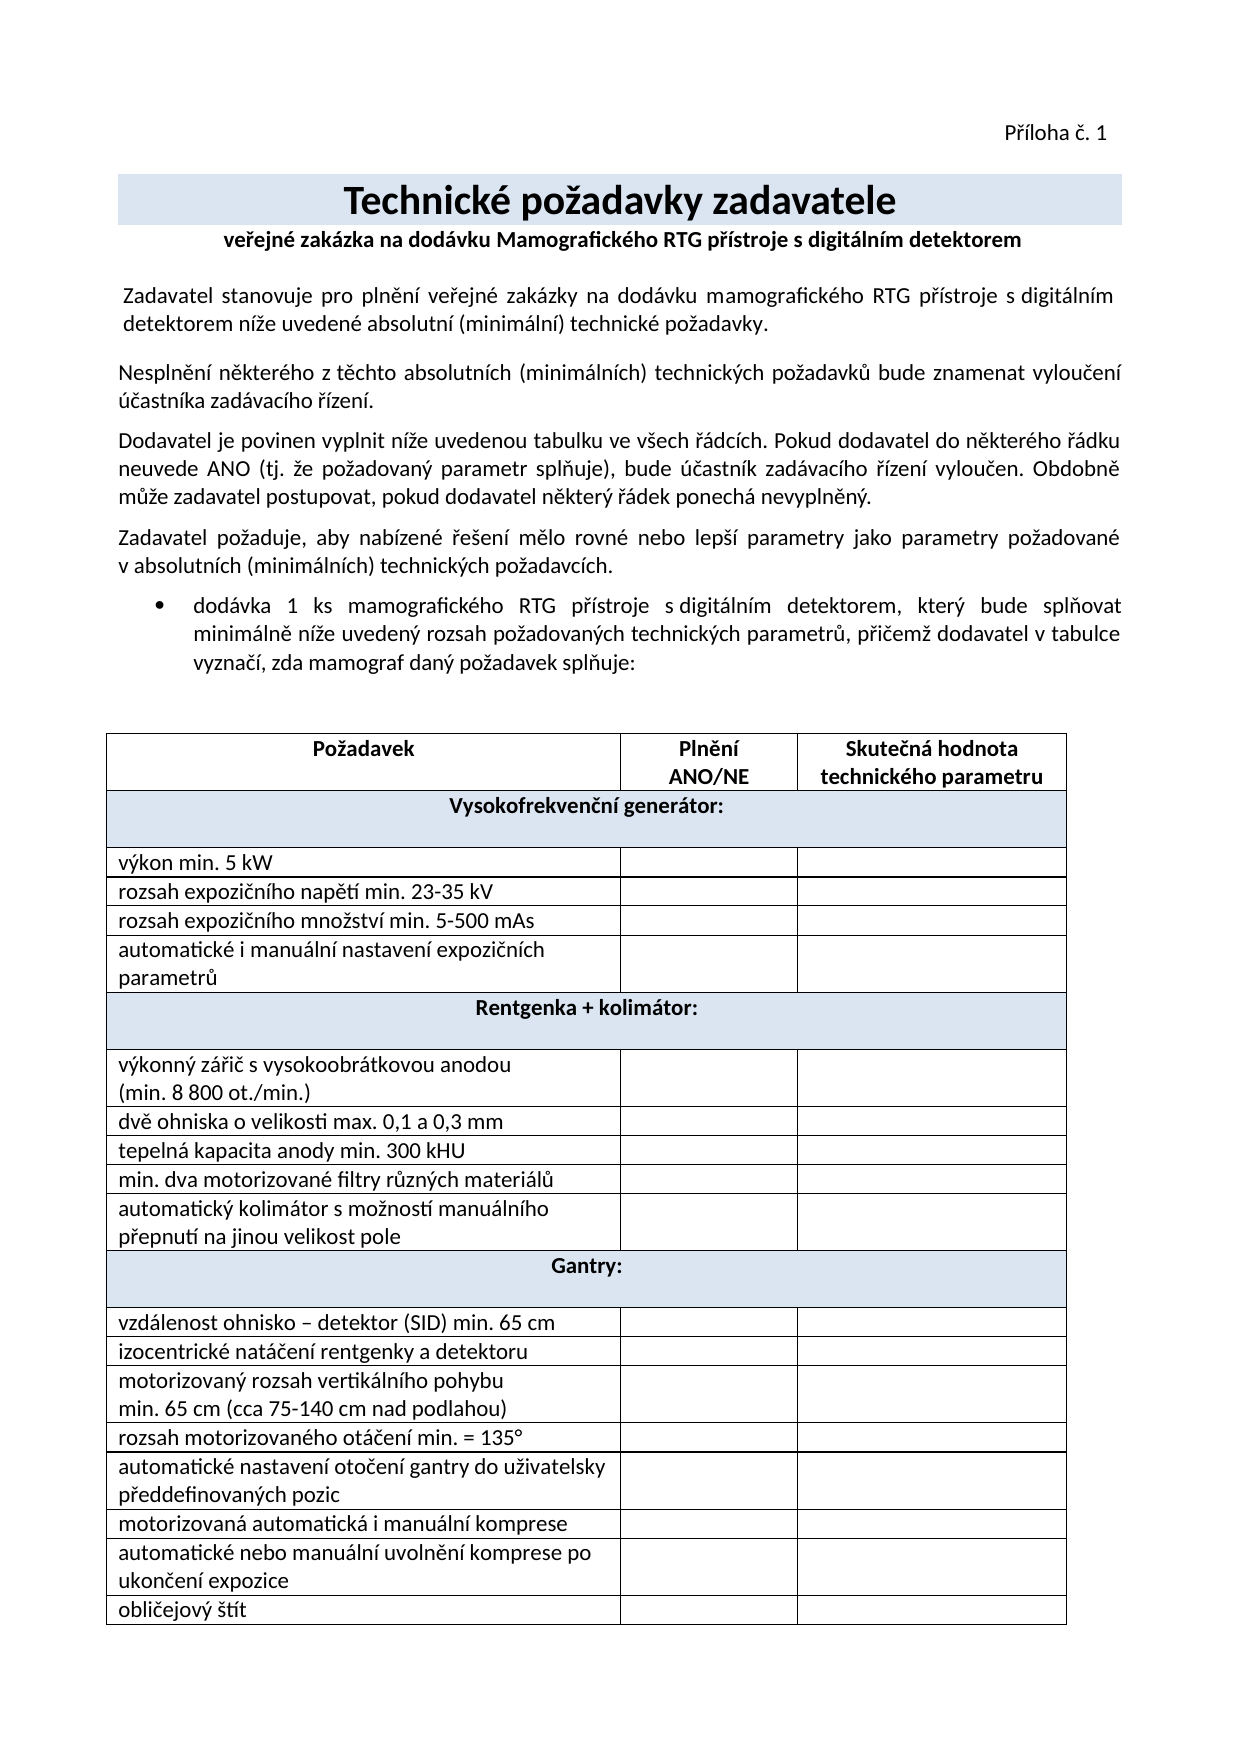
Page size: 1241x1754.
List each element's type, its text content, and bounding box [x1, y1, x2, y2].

table_header Skutečná hodnota technického parametru [798, 734, 1066, 790]
list veřejné zakázka na dodávku Mamografického RTG přístroje s digitálním detektorem [123, 225, 1122, 253]
table_cell [798, 1366, 1066, 1422]
table_cell rozsah expozičního množství min. 5-500 mAs [107, 906, 620, 934]
table_cell automatické nastavení otočení gantry do uživatelsky předdefinovaných pozic [107, 1453, 620, 1508]
table_cell [621, 906, 797, 934]
table_cell [798, 1453, 1066, 1508]
table_cell tepelná kapacita anody min. 300 kHU [107, 1136, 620, 1164]
table_cell [798, 1165, 1066, 1193]
table_cell motorizovaná automatická i manuální komprese [107, 1510, 620, 1537]
list dodávka 1 ks mamografického RTG přístroje s digitálním detektorem, který bude splňovat minimálně níže uvedený rozsah požadovaných technických parametrů, přičemž dodavatel v tabulce vyznačí, zda mamograf daný požadavek splňuje: [156, 592, 1122, 676]
table_cell [798, 906, 1066, 934]
table_cell rozsah expozičního napětí min. 23-35 kV [107, 878, 620, 905]
table_cell [798, 1510, 1066, 1537]
table_cell [621, 1194, 797, 1250]
table_cell [798, 936, 1066, 992]
table_cell [798, 848, 1066, 876]
table_cell [621, 1136, 797, 1164]
table_cell výkonný zářič s vysokoobrátkovou anodou (min. 8 800 ot./min.) [107, 1050, 620, 1106]
table_cell [798, 1194, 1066, 1250]
table_cell [798, 1423, 1066, 1451]
table_cell dvě ohniska o velikosti max. 0,1 a 0,3 mm [107, 1107, 620, 1135]
text Dodavatel je povinen vyplnit níže uvedenou tabulku ve všech řádcích. Pokud dodavatel do některého řádku neuvede ANO (tj. že požadovaný parametr splňuje), bude účastník zadávacího řízení vyloučen. Obdobně může zadavatel postupovat, pokud dodavatel některý řádek ponechá nevyplněný. [118, 426, 1122, 511]
list Zadavatel stanovuje pro plnění veřejné zakázky na dodávku mamografického RTG přístroje s digitálním detektorem níže uvedené absolutní (minimální) technické požadavky. [123, 281, 1122, 337]
table_cell [798, 1539, 1066, 1594]
table_cell [621, 1308, 797, 1336]
table_cell [621, 1050, 797, 1106]
table_cell [798, 1107, 1066, 1135]
table_cell [621, 1366, 797, 1422]
table_cell [621, 878, 797, 905]
table_cell [621, 1539, 797, 1594]
table_cell rozsah motorizovaného otáčení min. = 135° [107, 1423, 620, 1451]
table_cell [621, 1337, 797, 1365]
text Technické požadavky zadavatele [118, 174, 1122, 225]
table_cell automatické i manuální nastavení expozičních parametrů [107, 936, 620, 992]
table_cell obličejový štít [107, 1596, 620, 1624]
table_cell [798, 1337, 1066, 1365]
table_cell [798, 1308, 1066, 1336]
table_cell [621, 1107, 797, 1135]
table_cell Rentgenka + kolimátor: [107, 993, 1066, 1049]
text Příloha č. 1 [118, 118, 1122, 146]
table_cell [621, 1165, 797, 1193]
table_cell [621, 1510, 797, 1537]
table_cell [621, 848, 797, 876]
table_cell [621, 1596, 797, 1624]
text Zadavatel požaduje, aby nabízené řešení mělo rovné nebo lepší parametry jako parametry požadované v absolutních (minimálních) technických požadavcích. [118, 523, 1122, 579]
table_cell [621, 1423, 797, 1451]
table_cell výkon min. 5 kW [107, 848, 620, 876]
table_cell min. dva motorizované filtry různých materiálů [107, 1165, 620, 1193]
table_cell [798, 1596, 1066, 1624]
table_header Požadavek [107, 734, 620, 790]
table_cell vzdálenost ohnisko – detektor (SID) min. 65 cm [107, 1308, 620, 1336]
table_cell [798, 1050, 1066, 1106]
table_cell [798, 878, 1066, 905]
table_cell Vysokofrekvenční generátor: [107, 791, 1066, 847]
table_cell Gantry: [107, 1251, 1066, 1307]
table_cell izocentrické natáčení rentgenky a detektoru [107, 1337, 620, 1365]
text Nesplnění některého z těchto absolutních (minimálních) technických požadavků bude znamenat vyloučení účastníka zadávacího řízení. [118, 358, 1122, 414]
table_cell motorizovaný rozsah vertikálního pohybu min. 65 cm (cca 75-140 cm nad podlahou) [107, 1366, 620, 1422]
table_cell [621, 1453, 797, 1508]
table_header Plnění ANO/NE [621, 734, 797, 790]
table_cell automatické nebo manuální uvolnění komprese po ukončení expozice [107, 1539, 620, 1594]
table_cell automatický kolimátor s možností manuálního přepnutí na jinou velikost pole [107, 1194, 620, 1250]
table_cell [798, 1136, 1066, 1164]
table_cell [621, 936, 797, 992]
